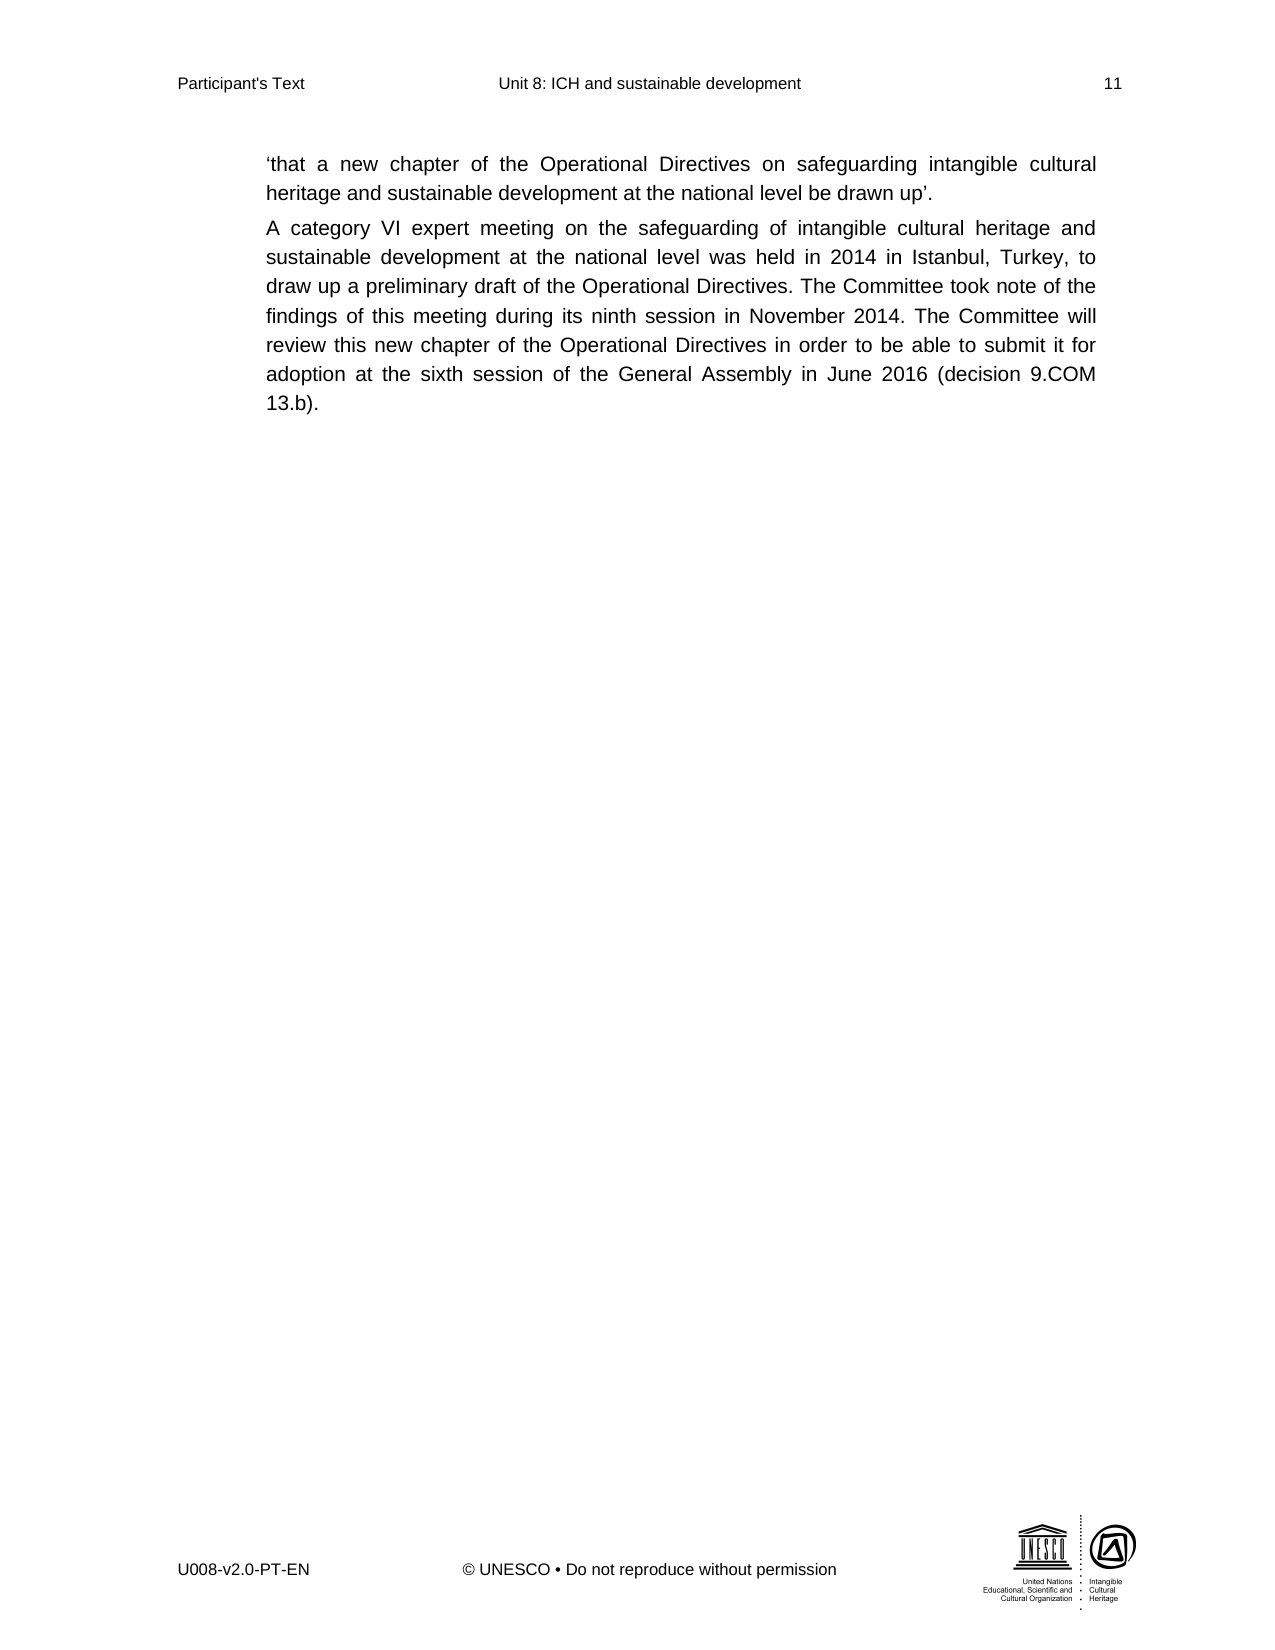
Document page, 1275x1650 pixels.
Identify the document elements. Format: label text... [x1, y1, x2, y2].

picture [983, 1515, 1136, 1610]
text A category VI expert meeting on the safeguarding of intangible cultural heritage and sustainable development at the national level was held in 2014 in Istanbul, Turkey, to draw up a preliminary draft of the Operational Directives. The Committee took note of the findings of this meeting during its ninth session in November 2014. The Committee will review this new chapter of the Operational Directives in order to be able to submit it for adoption at the sixth session of the General Assembly in June 2016 (decision 9.COM 13.b). [266, 212, 1098, 416]
